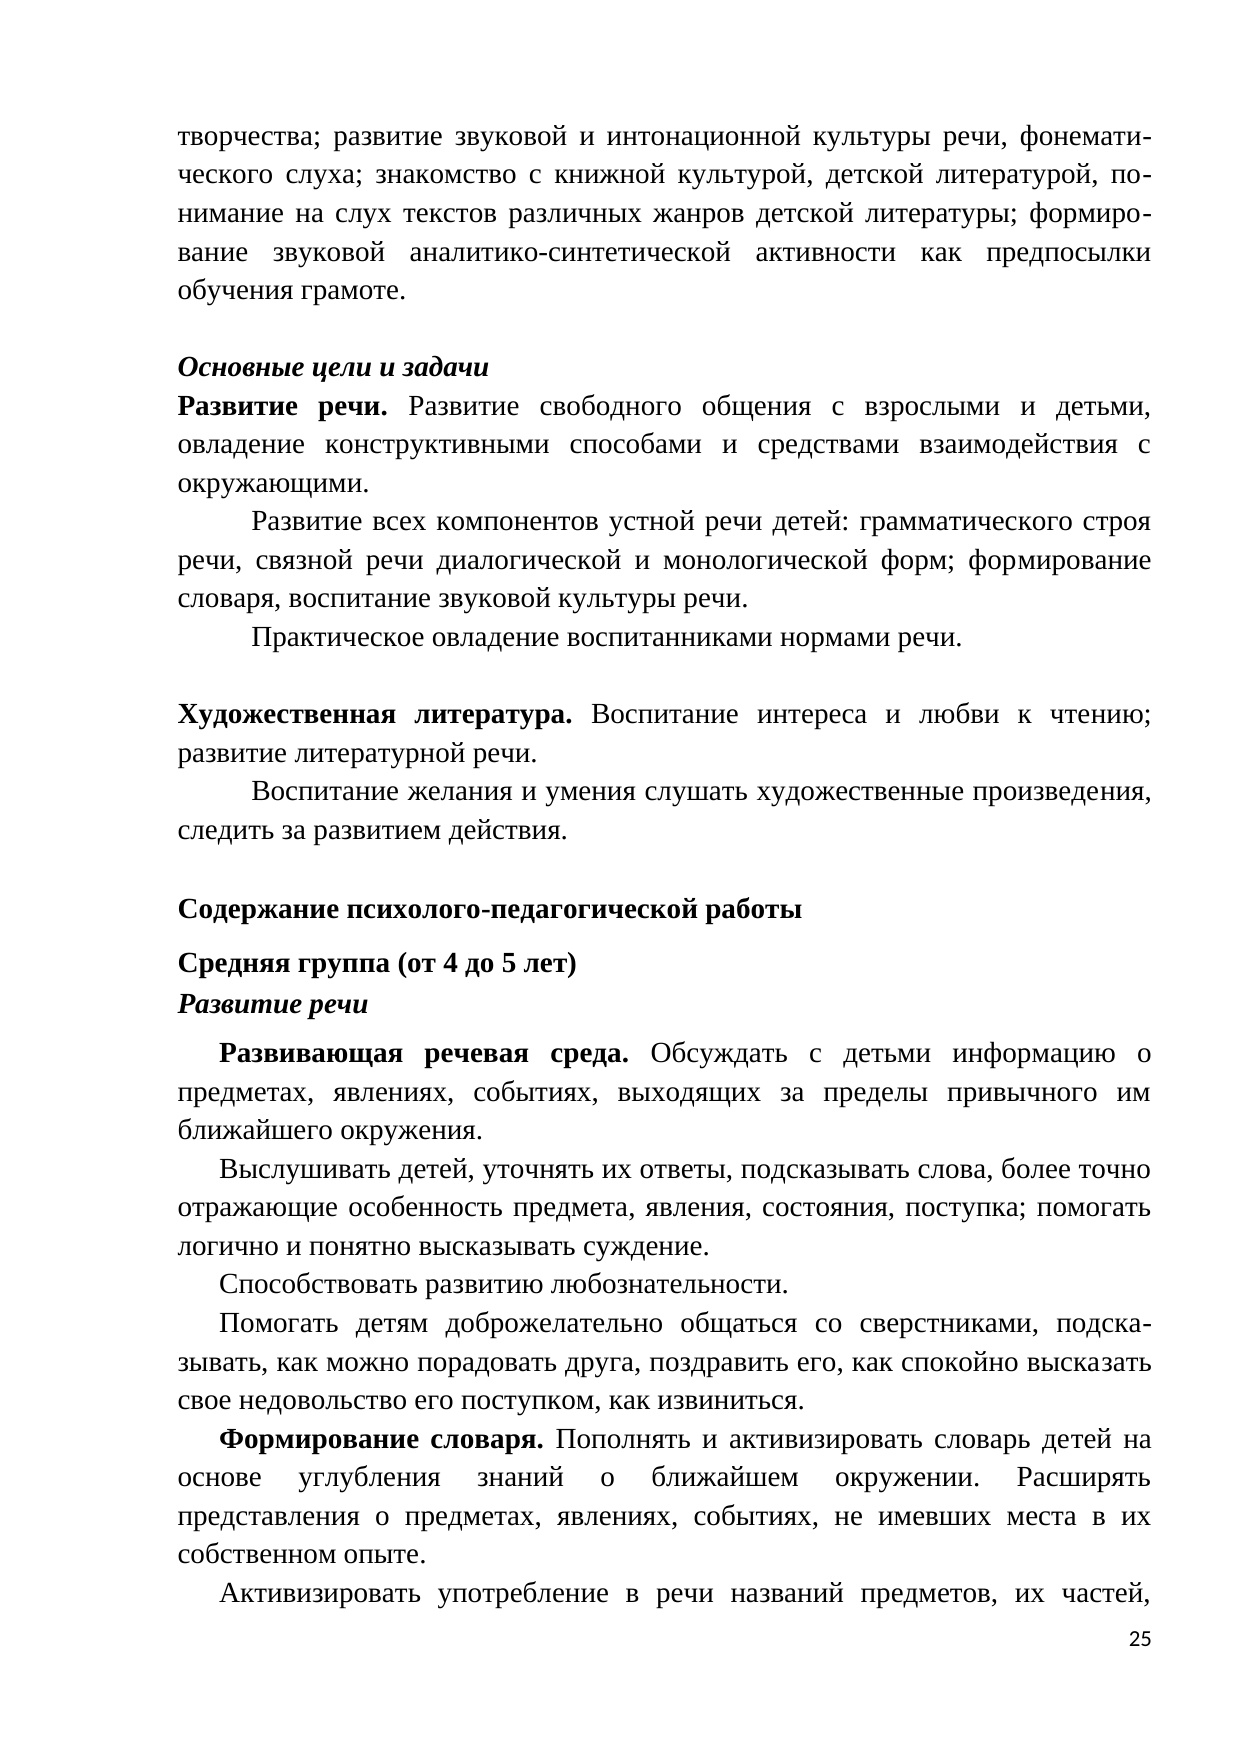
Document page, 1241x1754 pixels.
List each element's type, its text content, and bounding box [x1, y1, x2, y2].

text Развивающая речевая среда. Обсуждать с детьми информацию о предметах, явлениях, событиях, выходящих за пределы привычного им ближайшего окружения. [177, 1035, 1152, 1146]
text Развитие всех компонентов устной речи детей: грамматического строя речи, связной речи диалогической и монологической форм; формирование словаря, воспитание звуковой культуры речи. [177, 503, 1152, 614]
text Воспитание желания и умения слушать художественные произведения, следить за развитием действия. [177, 773, 1152, 845]
text Развитие речи. Развитие свободного общения с взрослыми и детьми, овладение конструктивными способами и средствами взаимодействия с окружающими. [177, 388, 1152, 498]
text Практическое овладение воспитанниками нормами речи. [177, 619, 1152, 653]
text Способствовать развитию любознательности. [177, 1267, 1152, 1300]
text Средняя группа (от 4 до 5 лет) [177, 946, 1152, 979]
text Выслушивать детей, уточнять их ответы, подсказывать слова, более точно отражающие особенность предмета, явления, состояния, поступка; помогать логично и понятно высказывать суждение. [177, 1151, 1152, 1262]
text Основные цели и задачи [177, 349, 1152, 383]
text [177, 1575, 1152, 1608]
text Развитие речи [177, 986, 1152, 1019]
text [177, 118, 1152, 306]
text Содержание психолого-педагогической работы [177, 891, 1152, 925]
text Художественная литература. Воспитание интереса и любви к чтению; развитие литературной речи. [177, 696, 1152, 768]
text Помогать детям доброжелательно общаться со сверстниками, подсказывать, как можно порадовать друга, поздравить его, как спокойно высказать свое недовольство его поступком, как извиниться. [177, 1305, 1152, 1416]
text Формирование словаря. Пополнять и активизировать словарь детей на основе углубления знаний о ближайшем окружении. Расширять представления о предметах, явлениях, событиях, не имевших места в их собственном опыте. [177, 1421, 1152, 1570]
